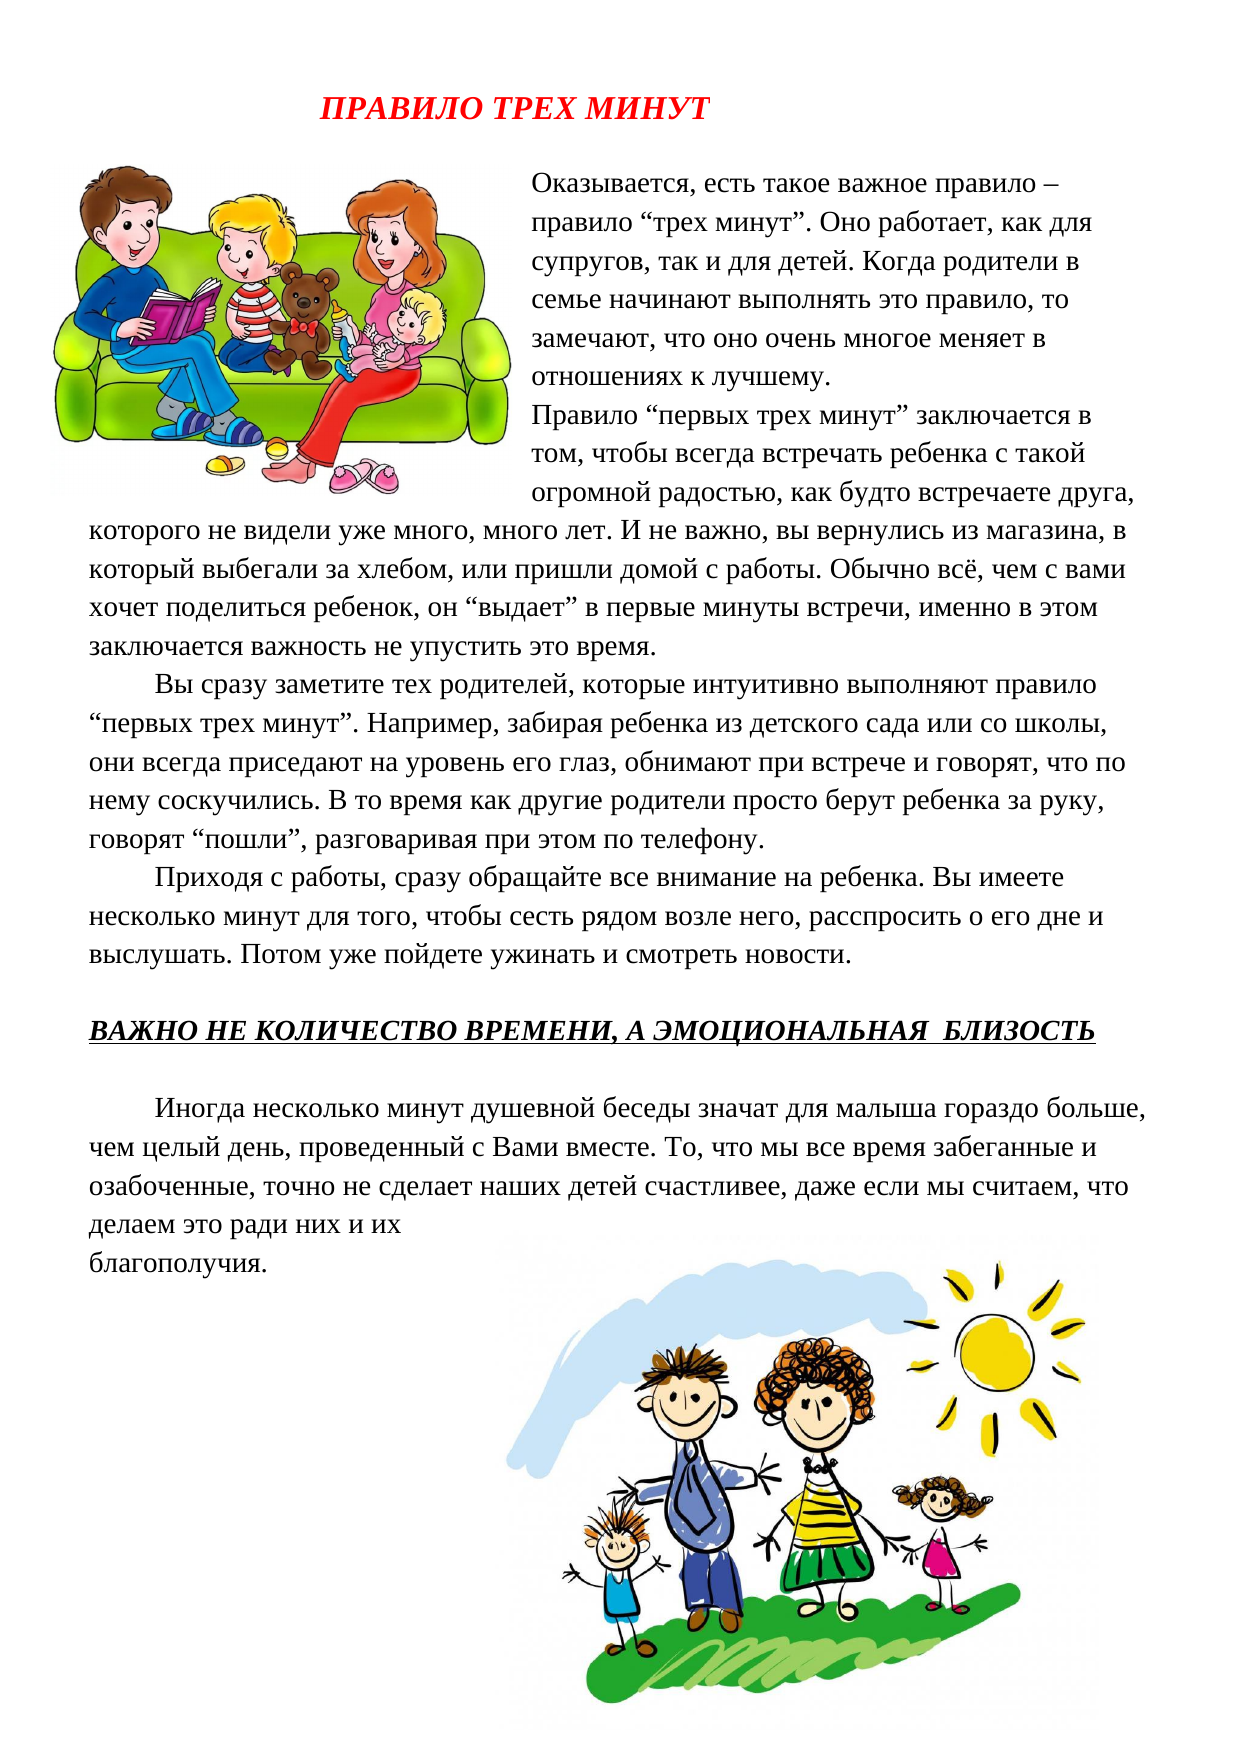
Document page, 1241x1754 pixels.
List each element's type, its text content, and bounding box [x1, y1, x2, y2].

picture [50, 164, 513, 496]
text Иногда несколько минут душевной беседы значат для малыша гораздо больше, чем целый день, проведенный с Вами вместе. То, что мы все время забеганные и озабоченные, точно не сделает наших детей счастливее, даже если мы считаем, что делаем это ради них и их благополучия. [89, 1052, 1152, 1311]
picture [494, 1230, 1100, 1731]
text ВАЖНО НЕ КОЛИЧЕСТВО ВРЕМЕНИ, А ЭМОЦИОНАЛЬНАЯ БЛИЗОСТЬ [89, 975, 1152, 1047]
text ПРАВИЛО ТРЕХ МИНУТ Оказывается, есть такое важное правило – правило “трех минут”. Оно работает, как для супругов, так и для детей. Когда родители в семье начинают выполнять это правило, то замечают, что оно очень многое меняет в отношениях к лучшему. Правило “первых трех минут” заключается в том, чтобы всегда встречать ребенка с такой огромной радостью, как будто встречаете друга, которого не видели уже много, много лет. И не важно, вы вернулись из магазина, в который выбегали за хлебом, или пришли домой с работы. Обычно всё, чем с вами хочет поделиться ребенок, он “выдает” в первые минуты встречи, именно в этом заключается важность не упустить это время. Вы сразу заметите тех родителей, которые интуитивно выполняют правило “первых трех минут”. Например, забирая ребенка из детского сада или со школы, они всегда приседают на уровень его глаз, обнимают при встрече и говорят, что по нему соскучились. В то время как другие родители просто берут ребенка за руку, говорят “пошли”, разговаривая при этом по телефону. Приходя с работы, сразу обращайте все внимание на ребенка. Вы имеете несколько минут для того, чтобы сесть рядом возле него, расспросить о его дне и выслушать. Потом уже пойдете ужинать и смотреть новости. [89, 89, 1152, 970]
